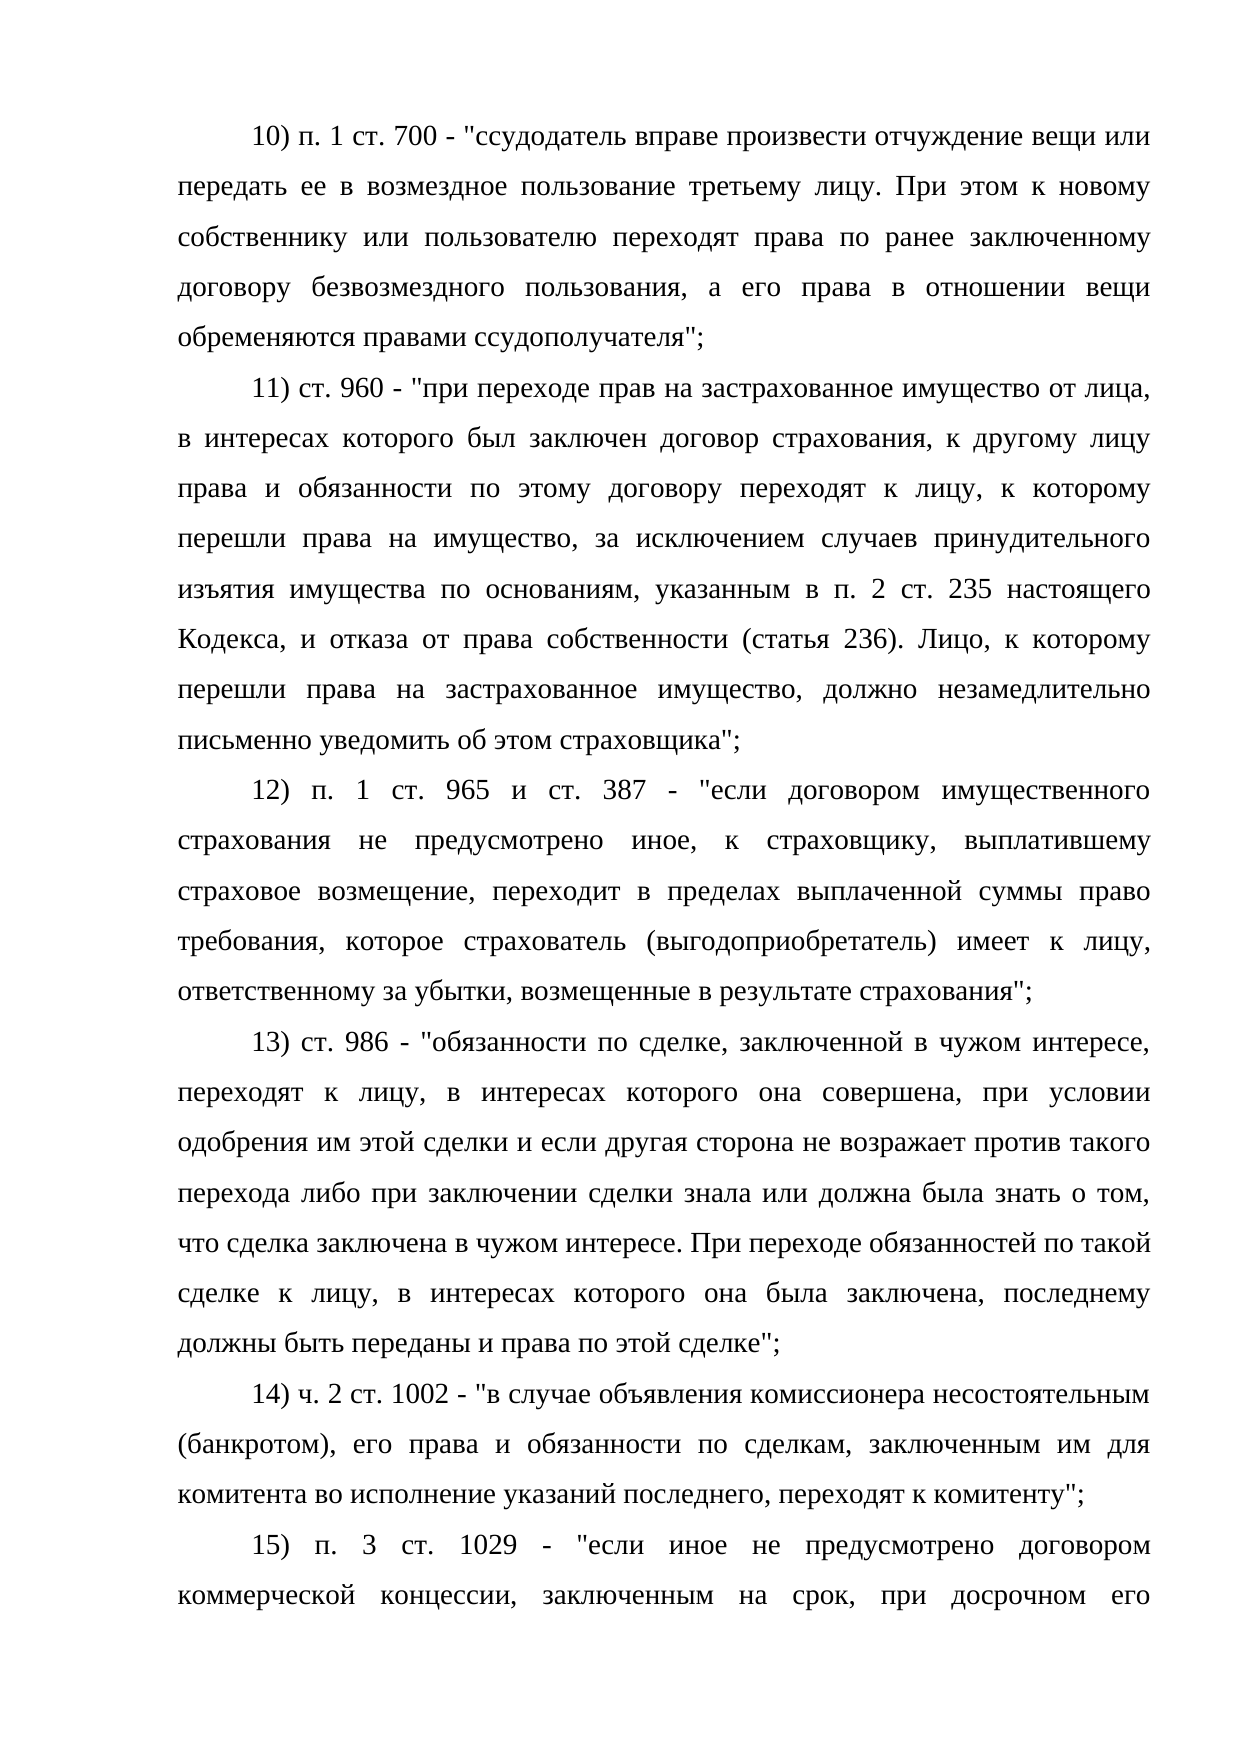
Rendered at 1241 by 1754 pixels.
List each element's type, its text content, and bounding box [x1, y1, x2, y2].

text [177, 1527, 1152, 1611]
text 14) ч. 2 ст. 1002 - "в случае объявления комиссионера несостоятельным (банкротом), его права и обязанности по сделкам, заключенным им для комитента во исполнение указаний последнего, переходят к комитенту"; [177, 1376, 1152, 1510]
text 13) ст. 986 - "обязанности по сделке, заключенной в чужом интересе, переходят к лицу, в интересах которого она совершена, при условии одобрения им этой сделки и если другая сторона не возражает против такого перехода либо при заключении сделки знала или должна была знать о том, что сделка заключена в чужом интересе. При переходе обязанностей по такой сделке к лицу, в интересах которого она была заключена, последнему должны быть переданы и права по этой сделке"; [177, 1024, 1152, 1359]
text 11) ст. 960 - "при переходе прав на застрахованное имущество от лица, в интересах которого был заключен договор страхования, к другому лицу права и обязанности по этому договору переходят к лицу, к которому перешли права на имущество, за исключением случаев принудительного изъятия имущества по основаниям, указанным в п. 2 ст. 235 настоящего Кодекса, и отказа от права собственности (статья 236). Лицо, к которому перешли права на застрахованное имущество, должно незамедлительно письменно уведомить об этом страховщика"; [177, 370, 1152, 755]
text 12) п. 1 ст. 965 и ст. 387 - "если договором имущественного страхования не предусмотрено иное, к страховщику, выплатившему страховое возмещение, переходит в пределах выплаченной суммы право требования, которое страхователь (выгодоприобретатель) имеет к лицу, ответственному за убытки, возмещенные в результате страхования"; [177, 772, 1152, 1007]
text 10) п. 1 ст. 700 - "ссудодатель вправе произвести отчуждение вещи или передать ее в возмездное пользование третьему лицу. При этом к новому собственнику или пользователю переходят права по ранее заключенному договору безвозмездного пользования, а его права в отношении вещи обременяются правами ссудополучателя"; [177, 118, 1152, 353]
